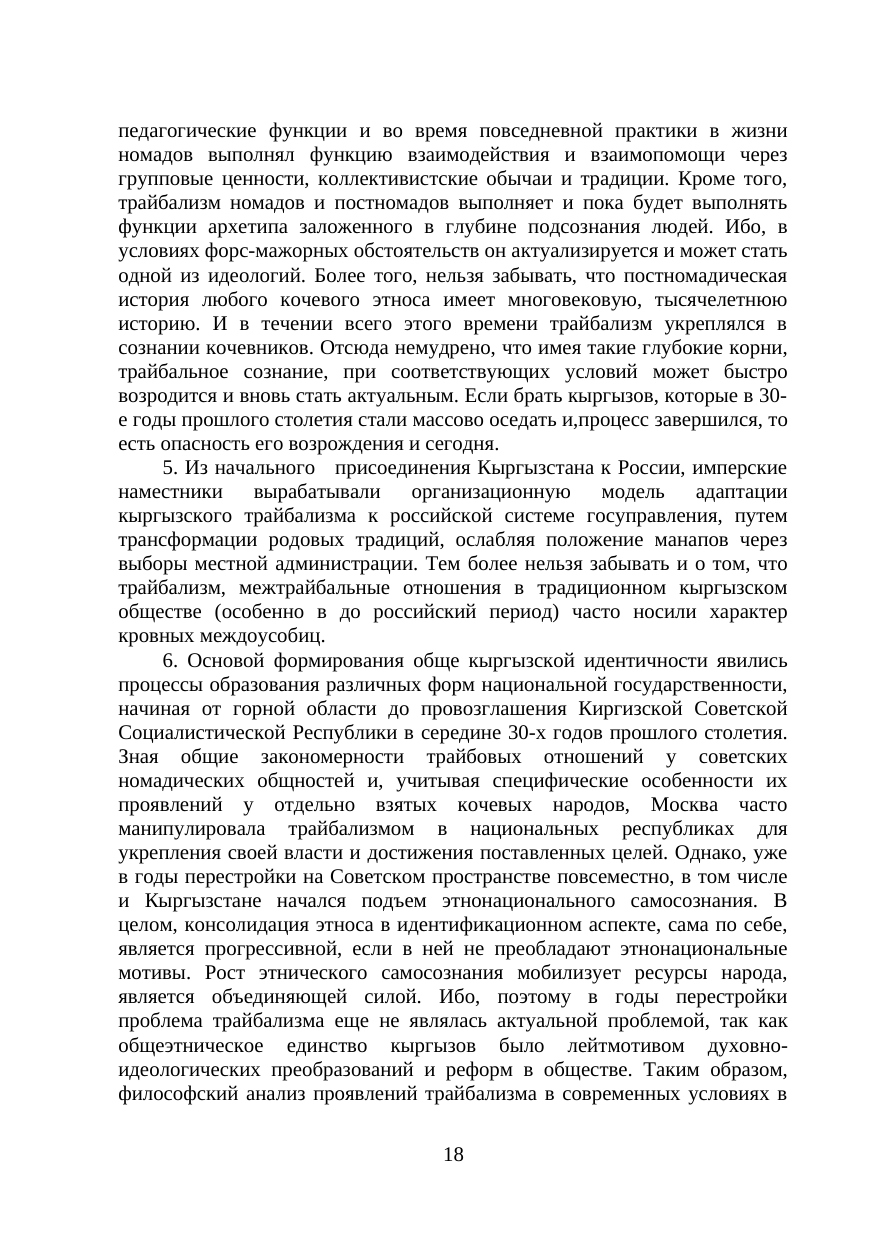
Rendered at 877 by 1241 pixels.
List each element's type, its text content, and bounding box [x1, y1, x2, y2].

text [118, 647, 788, 1105]
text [118, 118, 788, 455]
text 5. Из начального присоединения Кыргызстана к России, имперские наместники вырабатывали организационную модель адаптации кыргызского трайбализма к российской системе госуправления, путем трансформации родовых традиций, ослабляя положение манапов через выборы местной администрации. Тем более нельзя забывать и о том, что трайбализм, межтрайбальные отношения в традиционном кыргызском обществе (особенно в до российский период) часто носили характер кровных междоусобиц. [118, 455, 788, 647]
